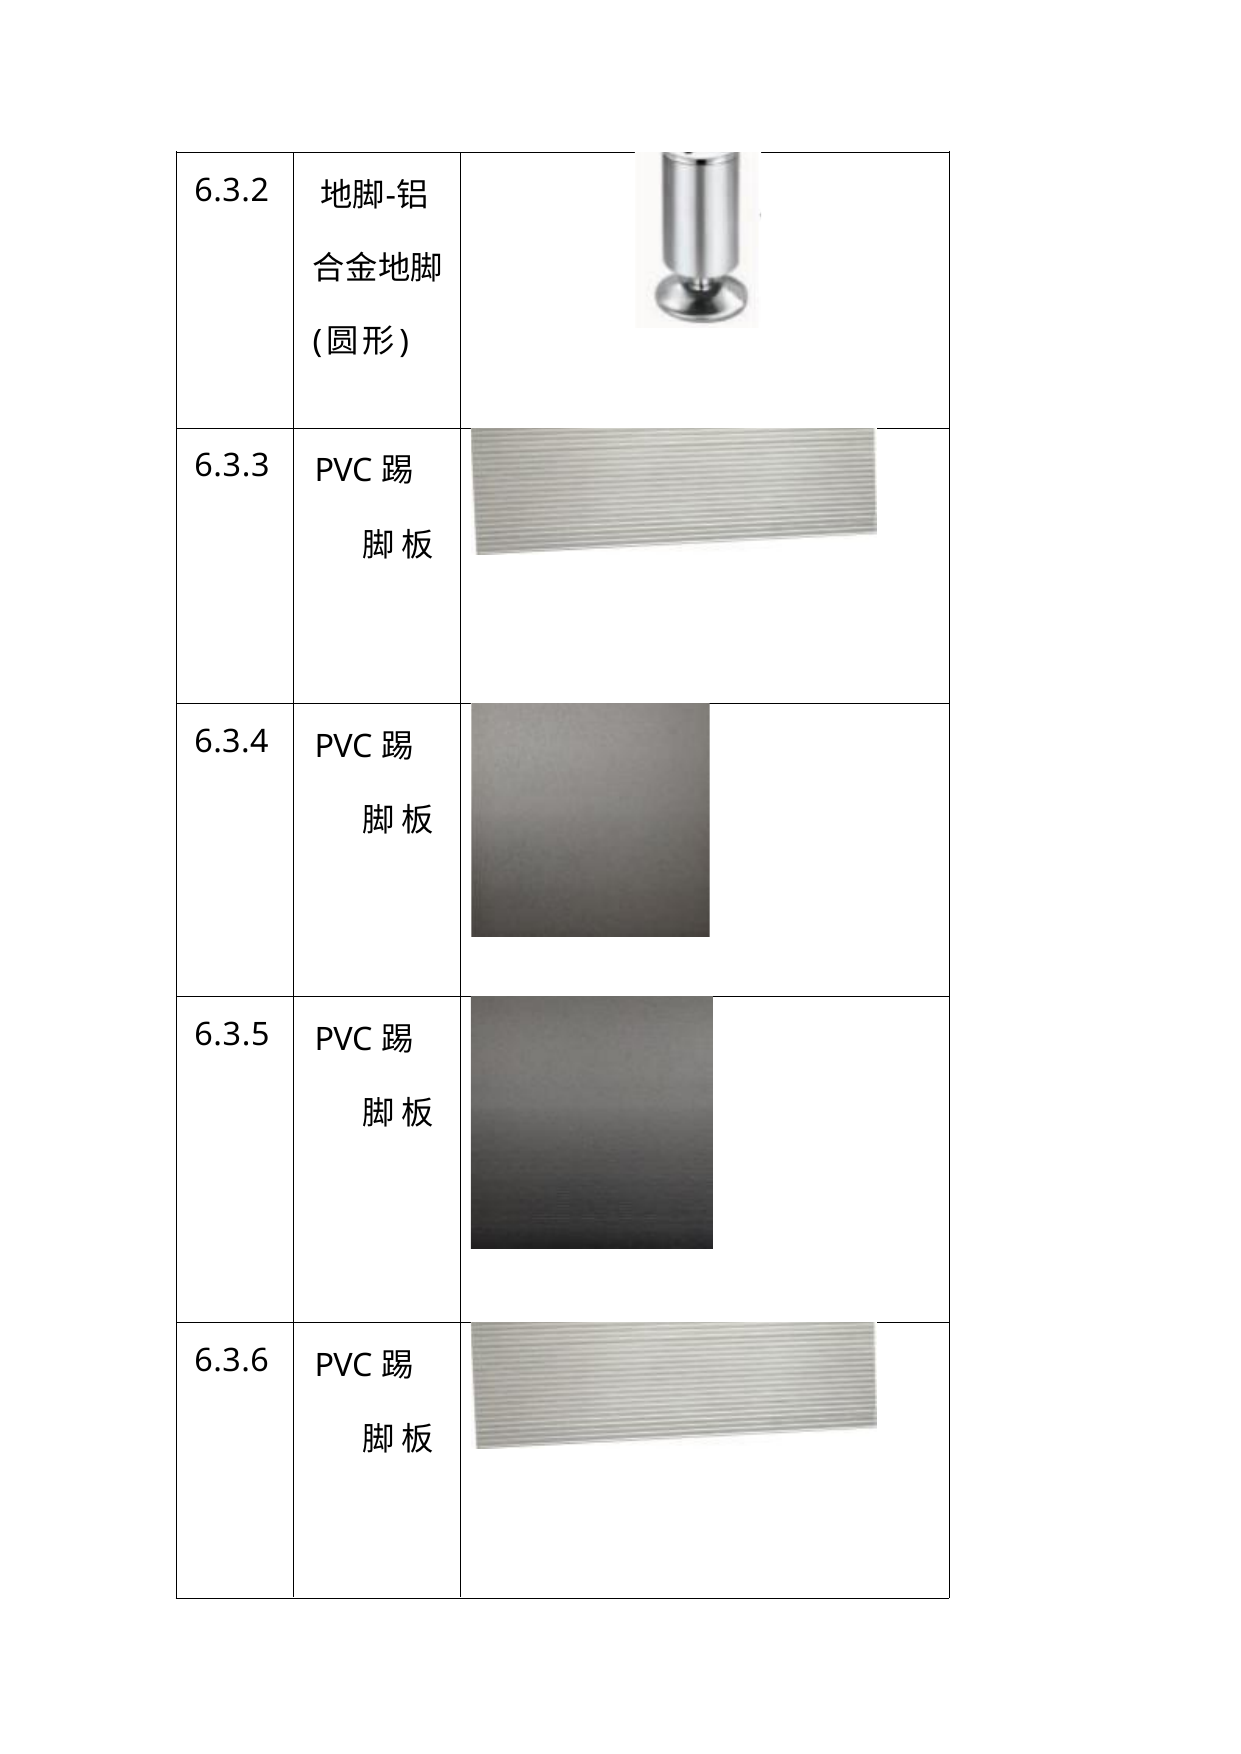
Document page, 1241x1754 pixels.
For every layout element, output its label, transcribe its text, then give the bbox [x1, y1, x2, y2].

table_cell 6.3.6 [177, 1323, 293, 1597]
table_cell 6.3.3 [177, 429, 293, 703]
table_cell 6.3.5 [177, 997, 293, 1321]
picture [470, 428, 877, 555]
picture [470, 1322, 877, 1449]
table_cell [461, 1323, 949, 1597]
table_cell PVC 踢脚 板 [294, 1323, 460, 1597]
table_cell PVC 踢脚 板 [294, 429, 460, 703]
table_cell PVC 踢脚 板 [294, 997, 460, 1321]
table_cell [461, 704, 949, 996]
table_cell [461, 997, 949, 1321]
picture [470, 996, 713, 1249]
table_header 地脚-铝 合金地脚 (圆形) [294, 153, 460, 427]
picture [470, 703, 710, 937]
table_header [461, 153, 949, 427]
table_header 6.3.2 [177, 153, 293, 427]
table_cell 6.3.4 [177, 704, 293, 996]
picture [634, 152, 762, 328]
table_cell [461, 429, 949, 703]
table_cell PVC 踢脚 板 [294, 704, 460, 996]
